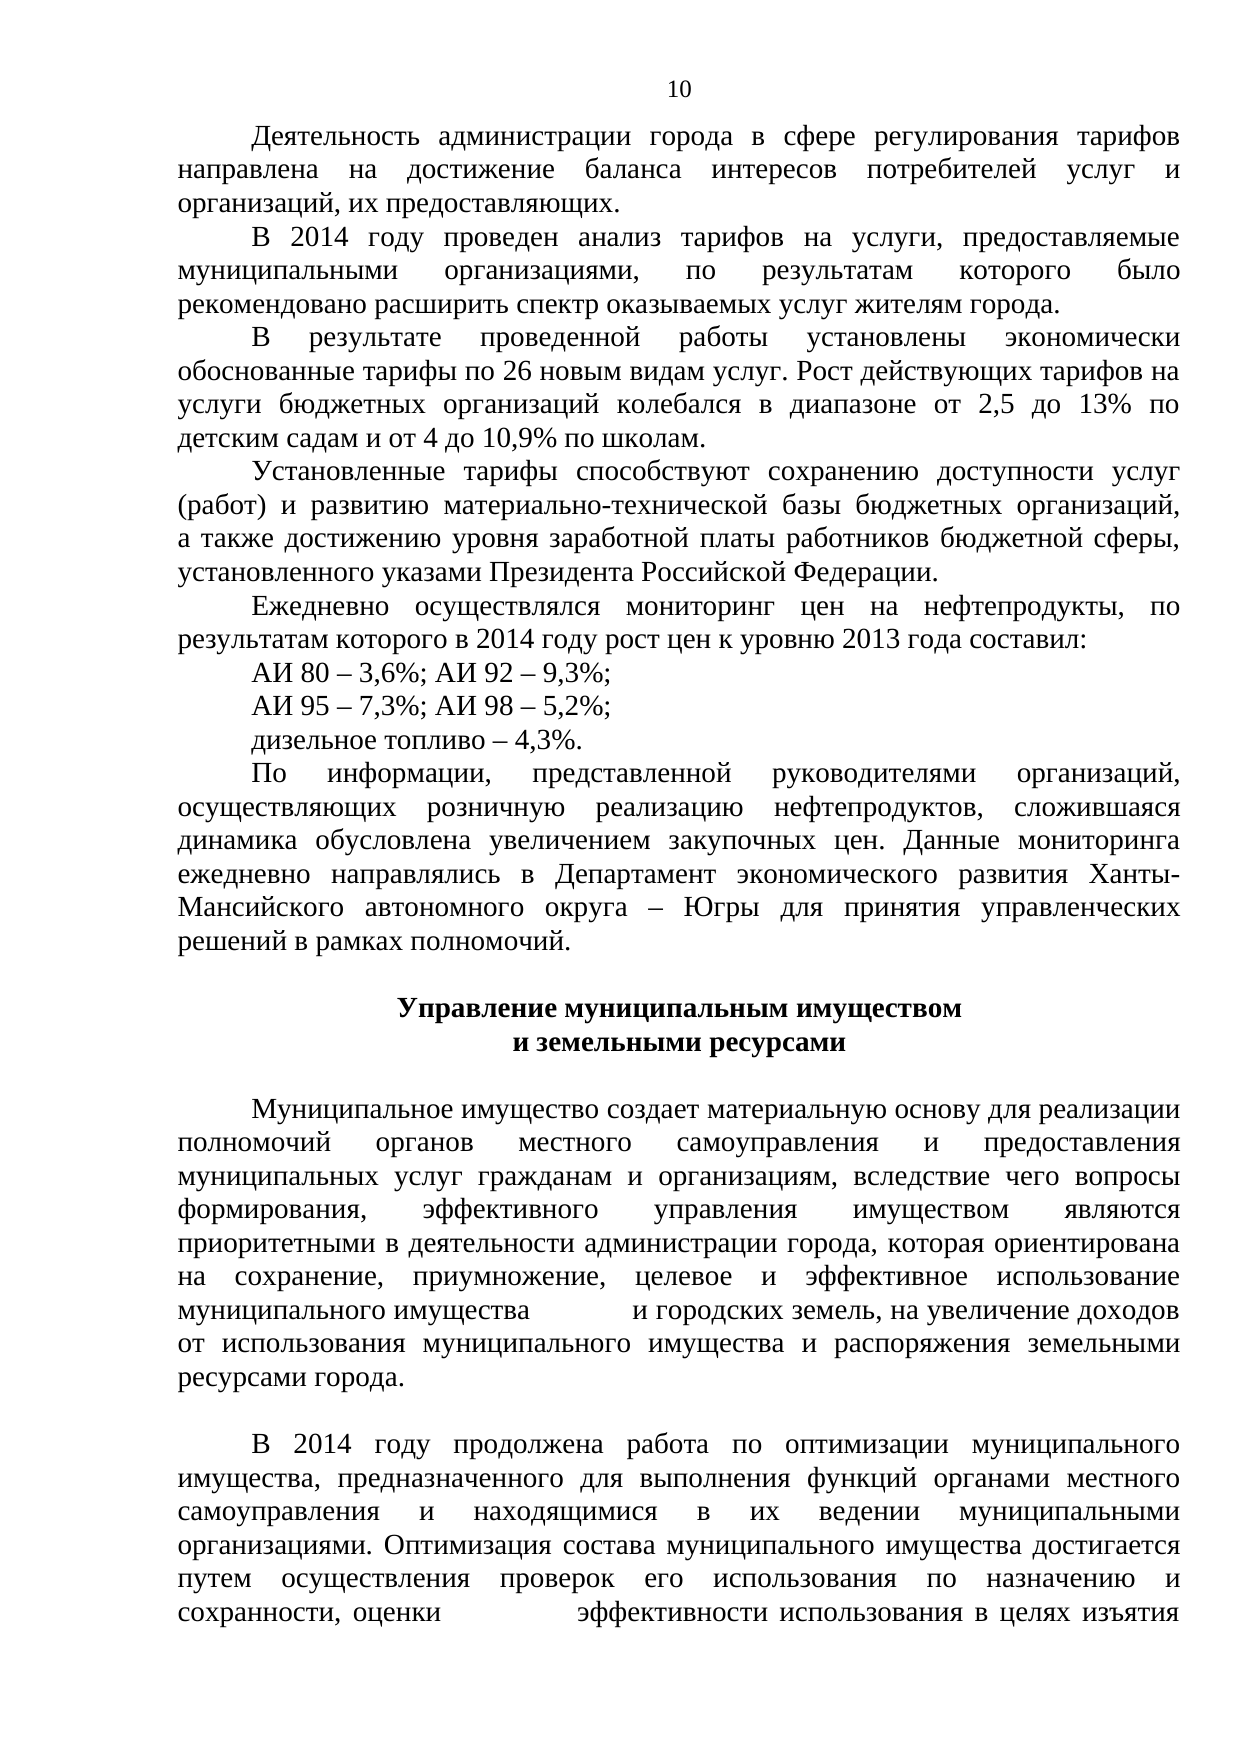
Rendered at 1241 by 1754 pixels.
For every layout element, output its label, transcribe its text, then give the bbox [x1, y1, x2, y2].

text и земельными ресурсами [177, 1024, 1181, 1057]
text АИ 95 – 7,3%; АИ 98 – 5,2%; [177, 688, 1181, 722]
text Деятельность администрации города в сфере регулирования тарифов направлена на достижение баланса интересов потребителей услуг и организаций, их предоставляющих. [177, 118, 1181, 219]
text Управление муниципальным имуществом [177, 990, 1181, 1024]
text В результате проведенной работы установлены экономически обоснованные тарифы по 26 новым видам услуг. Рост действующих тарифов на услуги бюджетных организаций колебался в диапазоне от 2,5 до 13% по детским садам и от 4 до 10,9% по школам. [177, 319, 1181, 453]
text Муниципальное имущество создает материальную основу для реализации полномочий органов местного самоуправления и предоставления муниципальных услуг гражданам и организациям, вследствие чего вопросы формирования, эффективного управления имуществом являются приоритетными в деятельности администрации города, которая ориентирована на сохранение, приумножение, целевое и эффективное использование муниципального имущества и городских земель, на увеличение доходов от использования муниципального имущества и распоряжения земельными ресурсами города. [177, 1091, 1181, 1393]
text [177, 1426, 1181, 1627]
text По информации, представленной руководителями организаций, осуществляющих розничную реализацию нефтепродуктов, сложившаяся динамика обусловлена увеличением закупочных цен. Данные мониторинга ежедневно направлялись в Департамент экономического развития Ханты-Мансийского автономного округа – Югры для принятия управленческих решений в рамках полномочий. [177, 755, 1181, 957]
text В 2014 году проведен анализ тарифов на услуги, предоставляемые муниципальными организациями, по результатам которого было рекомендовано расширить спектр оказываемых услуг жителям города. [177, 219, 1181, 319]
text АИ 80 – 3,6%; АИ 92 – 9,3%; [177, 655, 1181, 688]
text Установленные тарифы способствуют сохранению доступности услуг (работ) и развитию материально-технической базы бюджетных организаций, а также достижению уровня заработной платы работников бюджетной сферы, установленного указами Президента Российской Федерации. [177, 453, 1181, 588]
text Ежедневно осуществлялся мониторинг цен на нефтепродукты, по результатам которого в 2014 году рост цен к уровню 2013 года составил: [177, 588, 1181, 655]
text дизельное топливо – 4,3%. [177, 722, 1181, 755]
